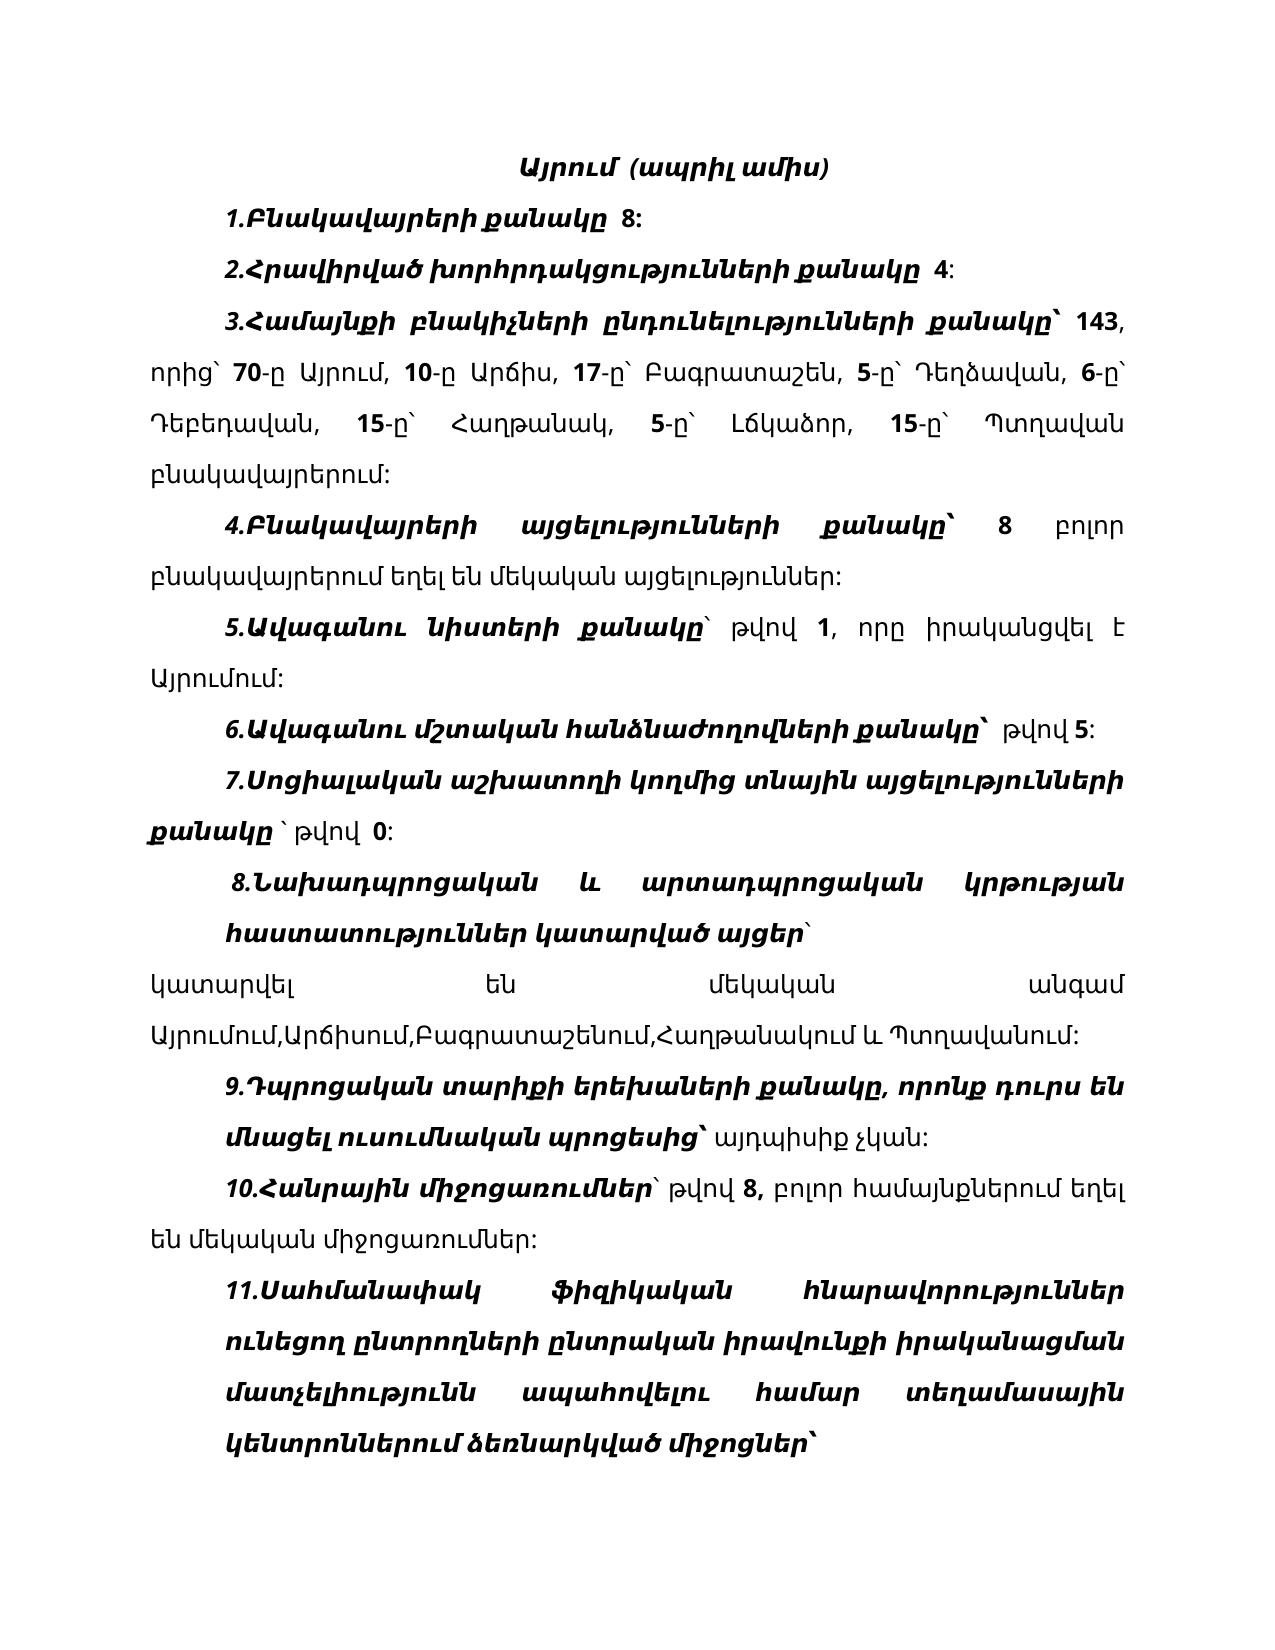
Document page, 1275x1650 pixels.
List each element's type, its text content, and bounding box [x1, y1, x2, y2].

text 8.Նախադպրոցական և արտադպրոցական կրթության հաստատություններ կատարված այցեր՝ [225, 864, 1125, 950]
text 9.Դպրոցական տարիքի երեխաների քանակը, որոնք դուրս են մնացել ուսումնական պրոցեսից՝ այդպիսիք չկան: [225, 1069, 1125, 1154]
text 5.Ավագանու նիստերի քանակը՝ թվով 1, որը իրականցվել է Այրումում: [150, 609, 1125, 694]
text Այրում (ապրիլ ամիս) [150, 150, 1125, 184]
text 7.Սոցիալական աշխատողի կողմից տնային այցելությունների քանակը ` թվով 0: [150, 762, 1125, 848]
text 11.Սահմանափակ ֆիզիկական հնարավորություններ ունեցող ընտրողների ընտրական իրավունքի իրականացման մատչելիությունն ապահովելու համար տեղամասային կենտրոններում ձեռնարկված միջոցներ՝ [225, 1273, 1125, 1460]
text կատարվել են մեկական անգամ Այրումում,Արճիսում,Բագրատաշենում,Հաղթանակում և Պտղավանում: [150, 967, 1125, 1052]
text 3.Համայնքի բնակիչների ընդունելությունների քանակը՝ 143, որից՝ 70-ը Այրում, 10-ը Արճիս, 17-ը՝ Բագրատաշեն, 5-ը՝ Դեղձավան, 6-ը՝ Դեբեդավան, 15-ը՝ Հաղթանակ, 5-ը՝ Լճկաձոր, 15-ը՝ Պտղավան բնակավայրերում: [150, 303, 1125, 490]
text 10.Հանրային միջոցառումներ՝ թվով 8, բոլոր համայնքներում եղել են մեկական միջոցառումներ: [150, 1171, 1125, 1256]
text 6.Ավագանու մշտական հանձնաժողովների քանակը՝ թվով 5: [150, 711, 1125, 746]
text 4.Բնակավայրերի այցելությունների քանակը՝ 8 բոլոր բնակավայրերում եղել են մեկական այցելություններ: [150, 507, 1125, 592]
text 1.Բնակավայրերի քանակը 8: [150, 201, 1125, 235]
text 2.Հրավիրված խորհրդակցությունների քանակը 4: [150, 252, 1125, 286]
